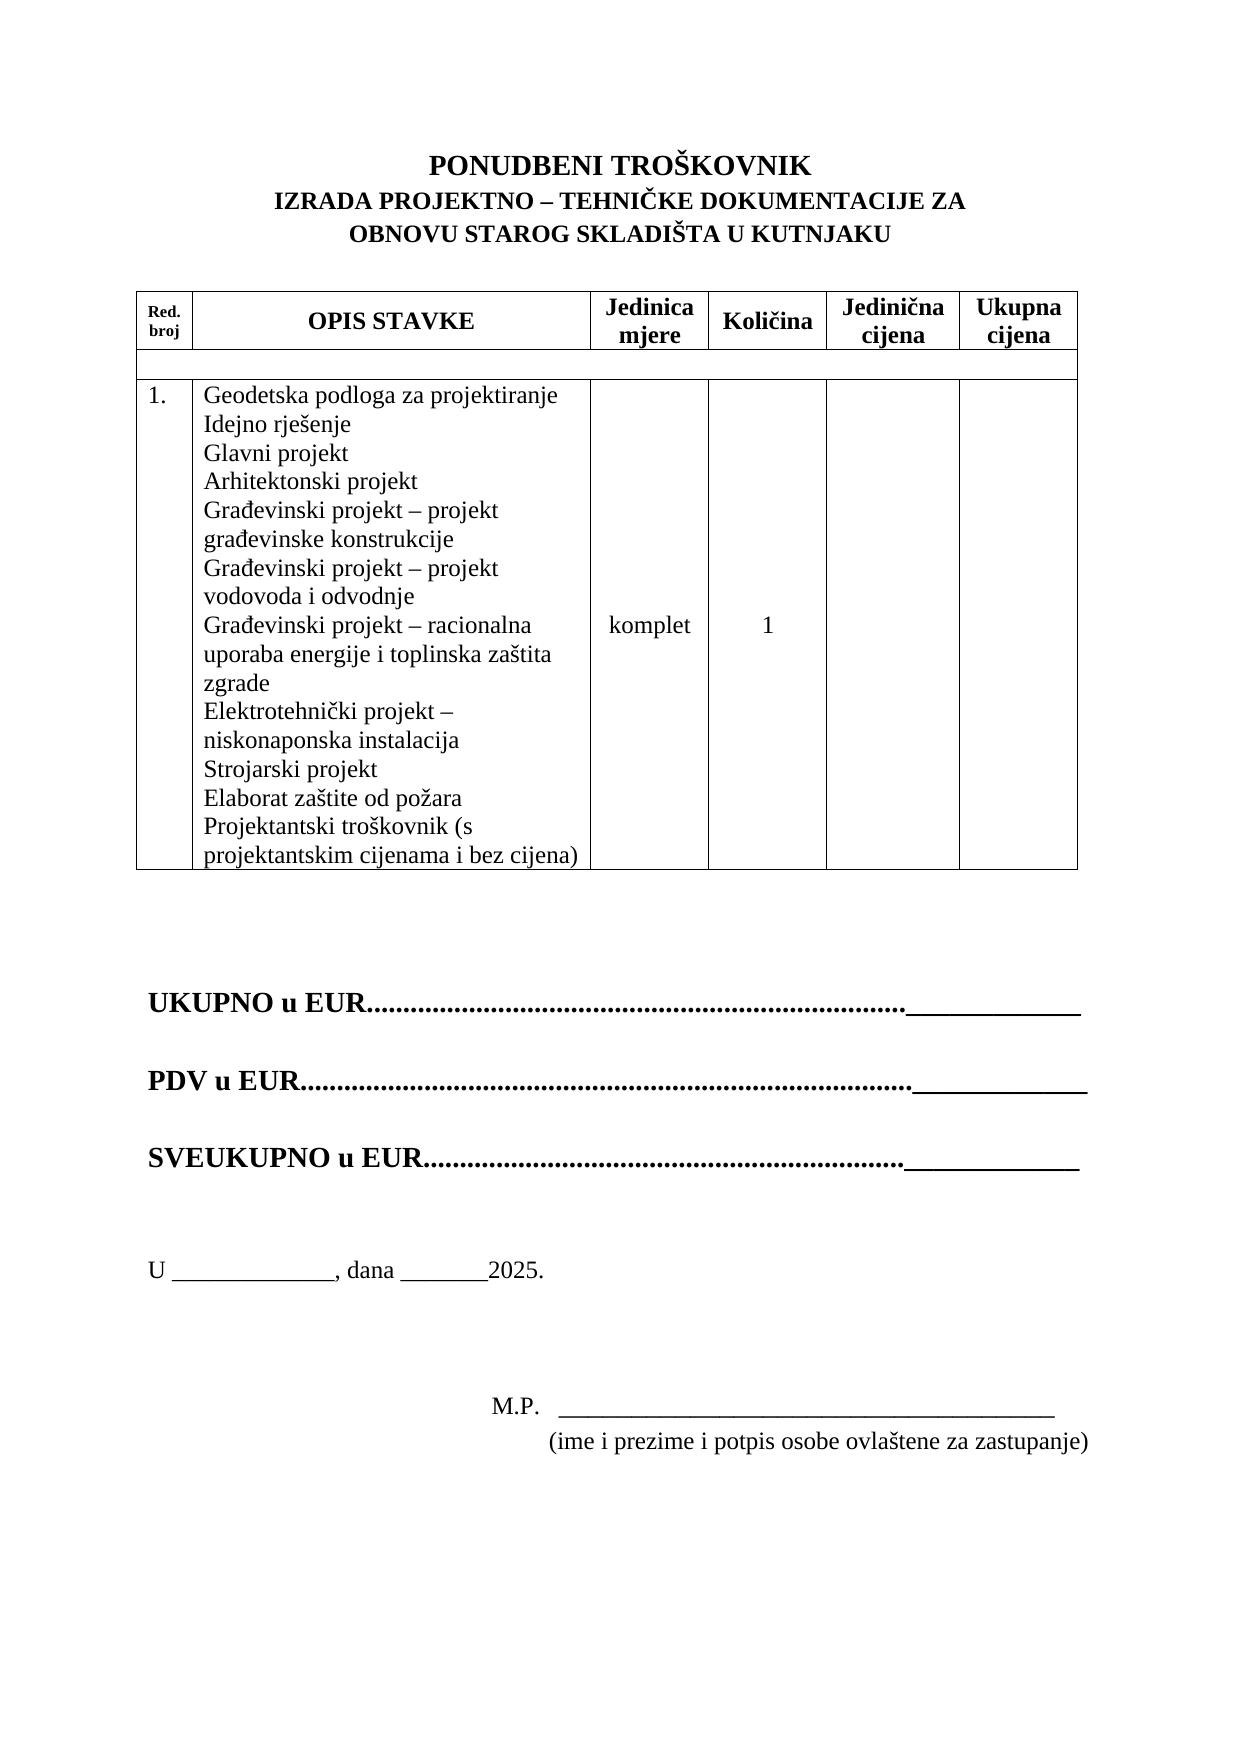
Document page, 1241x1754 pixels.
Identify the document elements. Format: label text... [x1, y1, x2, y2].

table_cell 1. [137, 380, 192, 869]
table_cell [960, 380, 1077, 869]
text PONUDBENI TROŠKOVNIK [148, 148, 1093, 181]
table_header Red. broj [137, 292, 192, 349]
table_cell Geodetska podloga za projektiranje Idejno rješenje Glavni projekt Arhitektonski projekt Građevinski projekt – projekt građevinske konstrukcije Građevinski projekt – projekt vodovoda i odvodnje Građevinski projekt – racionalna uporaba energije i toplinska zaštita zgrade Elektrotehnički projekt – niskonaponska instalacija Strojarski projekt Elaborat zaštite od požara Projektantski troškovnik (s projektantskim cijenama i bez cijena) [193, 380, 590, 869]
text SVEUKUPNO u EUR..................................................................____________ [148, 1140, 1093, 1173]
text (ime i prezime i potpis osobe ovlaštene za zastupanje) [148, 1426, 1093, 1455]
text OBNOVU STAROG SKLADIŠTA U KUTNJAKU [148, 219, 1093, 248]
table_cell 1 [709, 380, 826, 869]
text IZRADA PROJEKTNO – TEHNIČKE DOKUMENTACIJE ZA [148, 186, 1093, 215]
table_header Ukupna cijena [960, 292, 1077, 349]
table_header Količina [709, 292, 826, 349]
text U _____________, dana _______2025. [148, 1255, 1093, 1284]
table_header Jedinica mjere [591, 292, 708, 349]
table_header OPIS STAVKE [193, 292, 590, 349]
table_header Jedinična cijena [827, 292, 959, 349]
text PDV u EUR....................................................................................____________ [148, 1063, 1093, 1096]
table_cell [137, 350, 1077, 379]
table_cell komplet [591, 380, 708, 869]
text UKUPNO u EUR..........................................................................____________ [148, 986, 1093, 1019]
table_cell [827, 380, 959, 869]
text M.P. __________________________________ [148, 1387, 1093, 1421]
